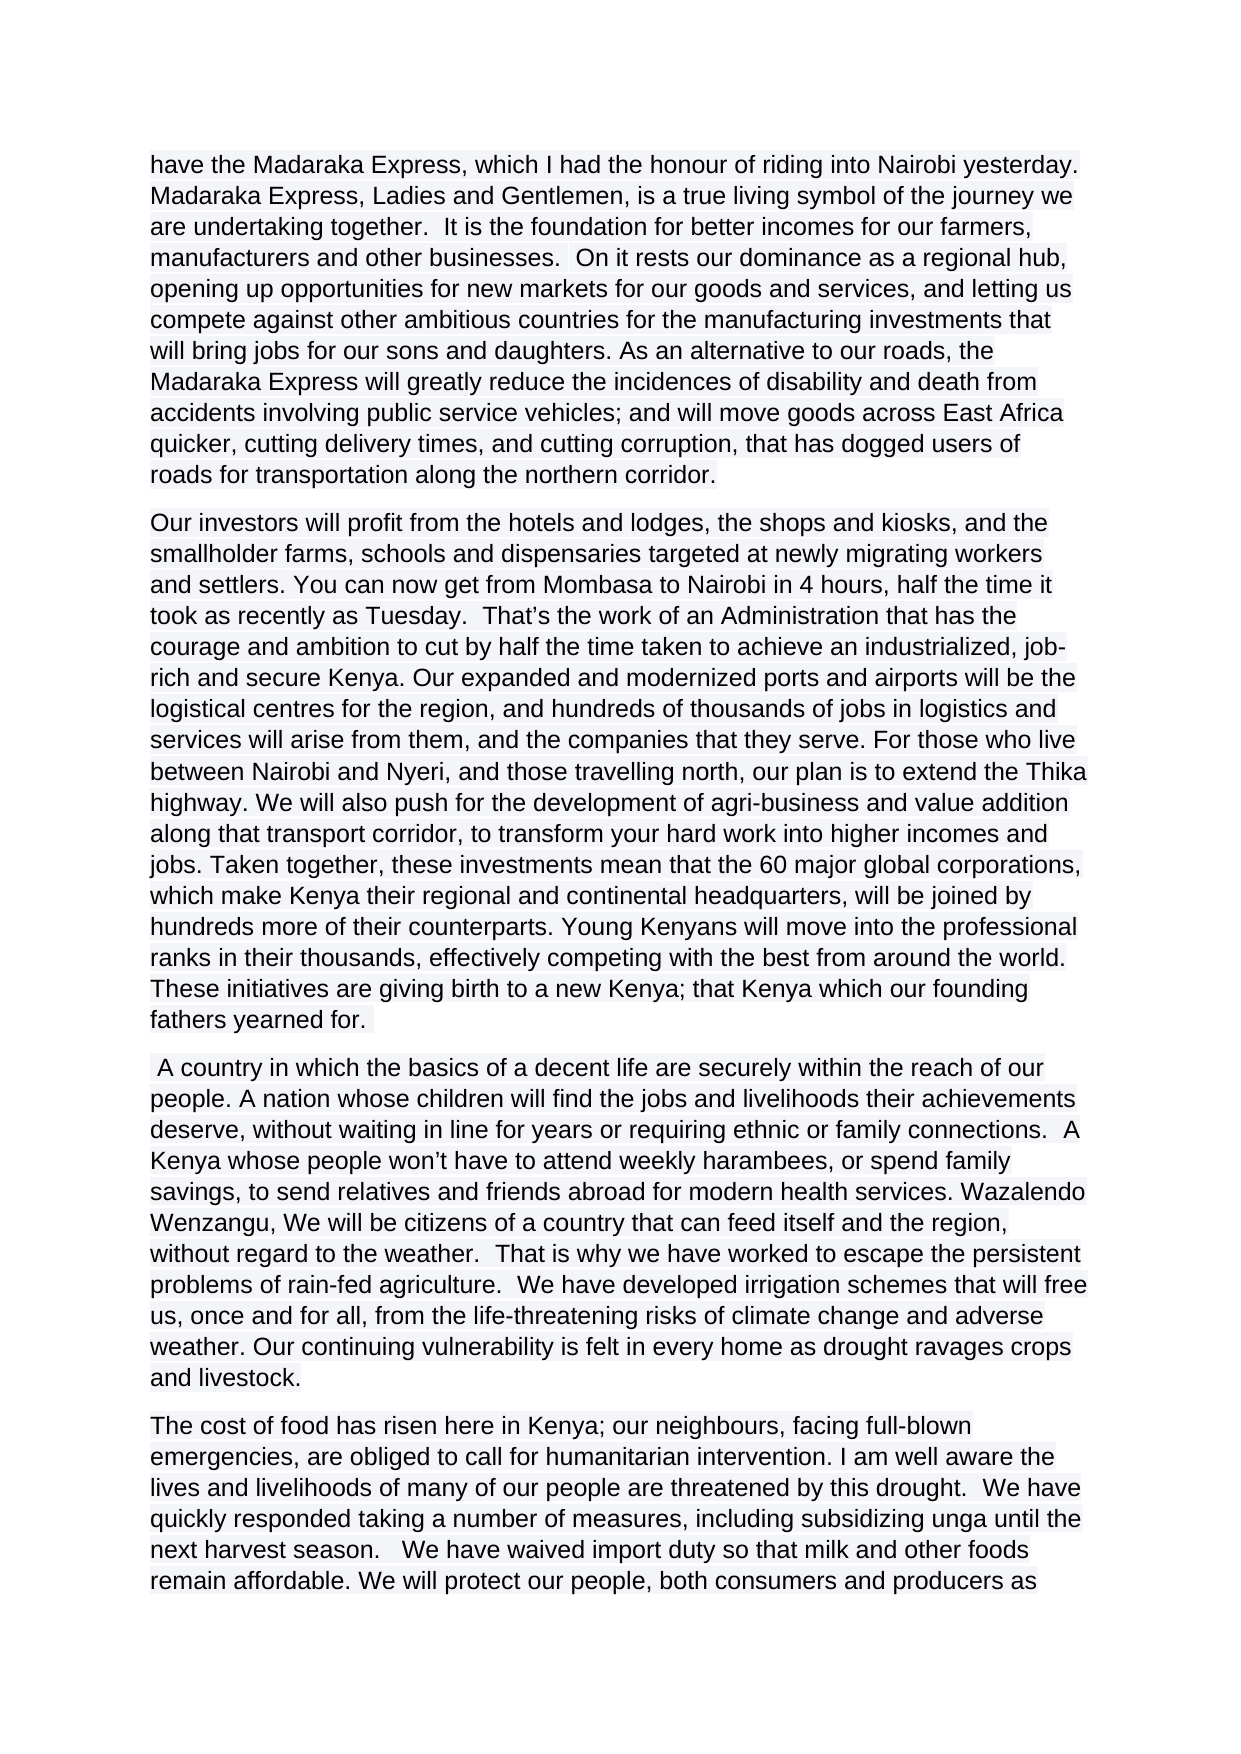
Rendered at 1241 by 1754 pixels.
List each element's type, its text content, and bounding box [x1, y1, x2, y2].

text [150, 1411, 1090, 1594]
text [150, 150, 1090, 489]
text Our investors will profit from the hotels and lodges, the shops and kiosks, and the smallholder farms, schools and dispensaries targeted at newly migrating workers and settlers. You can now get from Mombasa to Nairobi in 4 hours, half the time it took as recently as Tuesday. That’s the work of an Administration that has the courage and ambition to cut by half the time taken to achieve an industrialized, job-rich and secure Kenya. Our expanded and modernized ports and airports will be the logistical centres for the region, and hundreds of thousands of jobs in logistics and services will arise from them, and the companies that they serve. For those who live between Nairobi and Nyeri, and those travelling north, our plan is to extend the Thika highway. We will also push for the development of agri-business and value addition along that transport corridor, to transform your hard work into higher incomes and jobs. Taken together, these investments mean that the 60 major global corporations, which make Kenya their regional and continental headquarters, will be joined by hundreds more of their counterparts. Young Kenyans will move into the professional ranks in their thousands, effectively competing with the best from around the world. These initiatives are giving birth to a new Kenya; that Kenya which our founding fathers yearned for. [150, 508, 1090, 1033]
text A country in which the basics of a decent life are securely within the reach of our people. A nation whose children will find the jobs and livelihoods their achievements deserve, without waiting in line for years or requiring ethnic or family connections. A Kenya whose people won’t have to attend weekly harambees, or spend family savings, to send relatives and friends abroad for modern health services. Wazalendo Wenzangu, We will be citizens of a country that can feed itself and the region, without regard to the weather. That is why we have worked to escape the persistent problems of rain-fed agriculture. We have developed irrigation schemes that will free us, once and for all, from the life-threatening risks of climate change and adverse weather. Our continuing vulnerability is felt in every home as drought ravages crops and livestock. [150, 1052, 1090, 1392]
